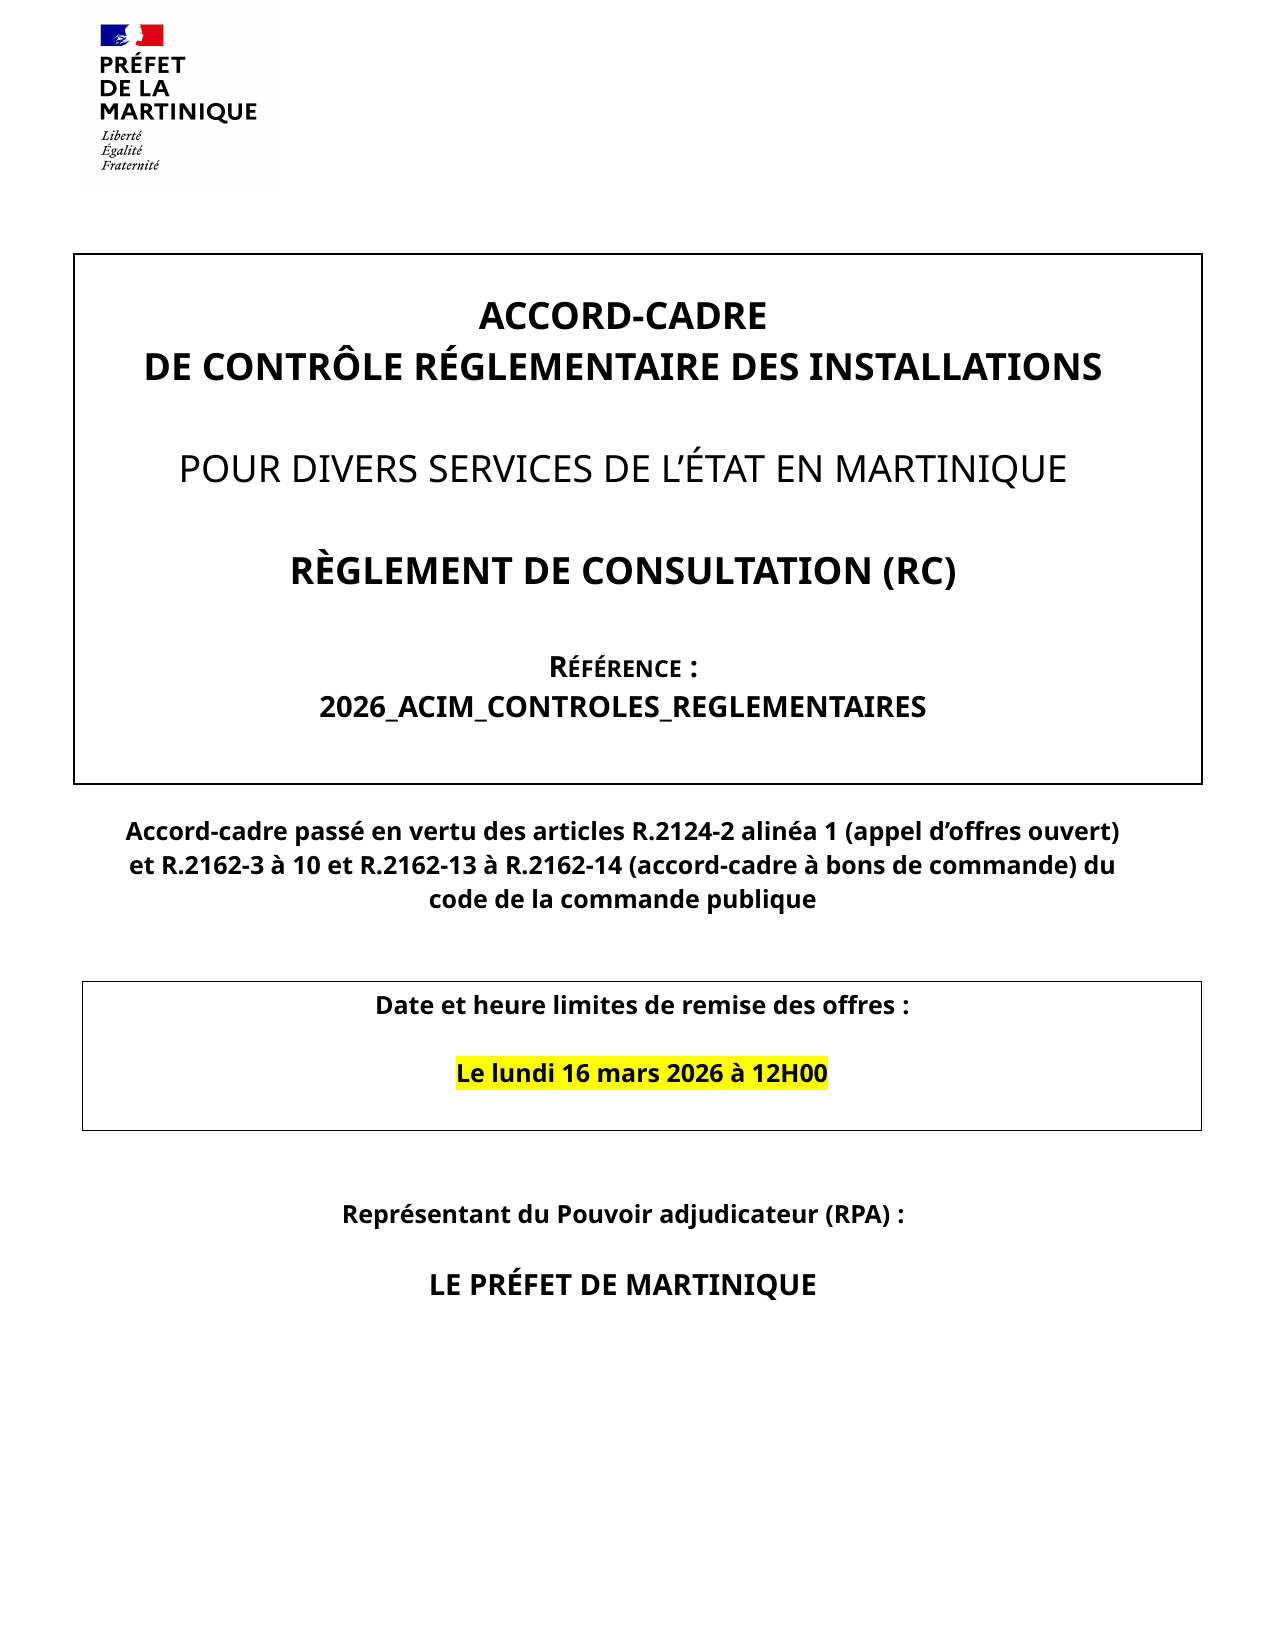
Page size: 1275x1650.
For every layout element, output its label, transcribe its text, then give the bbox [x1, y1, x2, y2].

text LE PRÉFET DE MARTINIQUE [118, 1264, 1127, 1304]
picture [78, 3, 279, 191]
table_header ACCORD-CADRE DE CONTRÔLE RÉGLEMENTAIRE DES INSTALLATIONS POUR DIVERS SERVICES DE L’ÉTAT EN MARTINIQUE RÈGLEMENT DE CONSULTATION (RC) Référence : 2026_ACIM_CONTROLES_REGLEMENTAIRES [75, 255, 1201, 783]
table_header Date et heure limites de remise des offres : Le lundi 16 mars 2026 à 12H00 [83, 982, 1201, 1130]
text Accord-cadre passé en vertu des articles R.2124-2 alinéa 1 (appel d’offres ouvert) et R.2162-3 à 10 et R.2162-13 à R.2162-14 (accord-cadre à bons de commande) du code de la commande publique [118, 814, 1127, 916]
text Représentant du Pouvoir adjudicateur (RPA) : [118, 1196, 1127, 1230]
